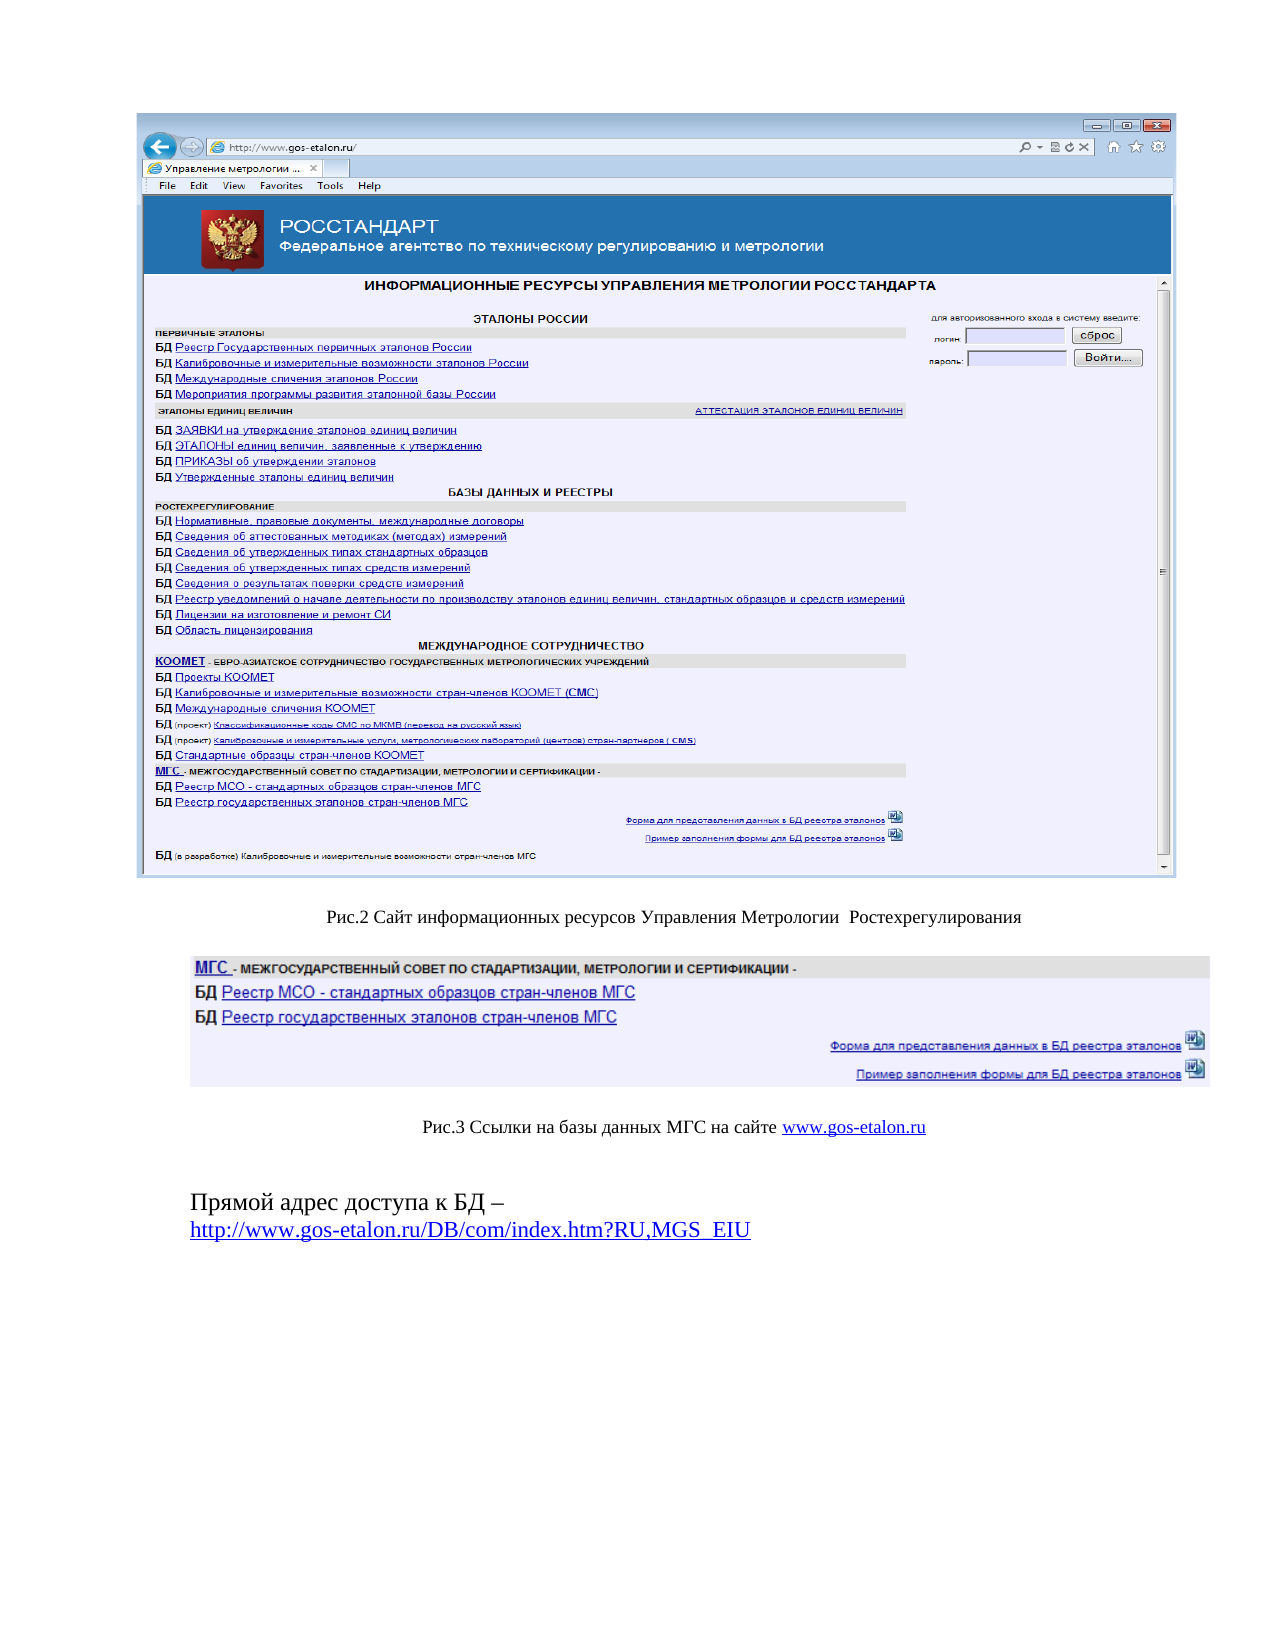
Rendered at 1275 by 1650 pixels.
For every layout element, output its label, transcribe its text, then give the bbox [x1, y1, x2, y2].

text Рис.2 Сайт информационных ресурсов Управления Метрологии Ростехрегулирования [137, 906, 1158, 928]
picture [190, 956, 1211, 1087]
picture [136, 113, 1177, 878]
text Прямой адрес доступа к БД – [137, 1187, 1158, 1216]
text Рис.3 Ссылки на базы данных МГС на сайте www.gos-etalon.ru [137, 1116, 1158, 1137]
text http://www.gos-etalon.ru/DB/com/index.htm?RU,MGS_EIU [137, 1216, 1158, 1242]
